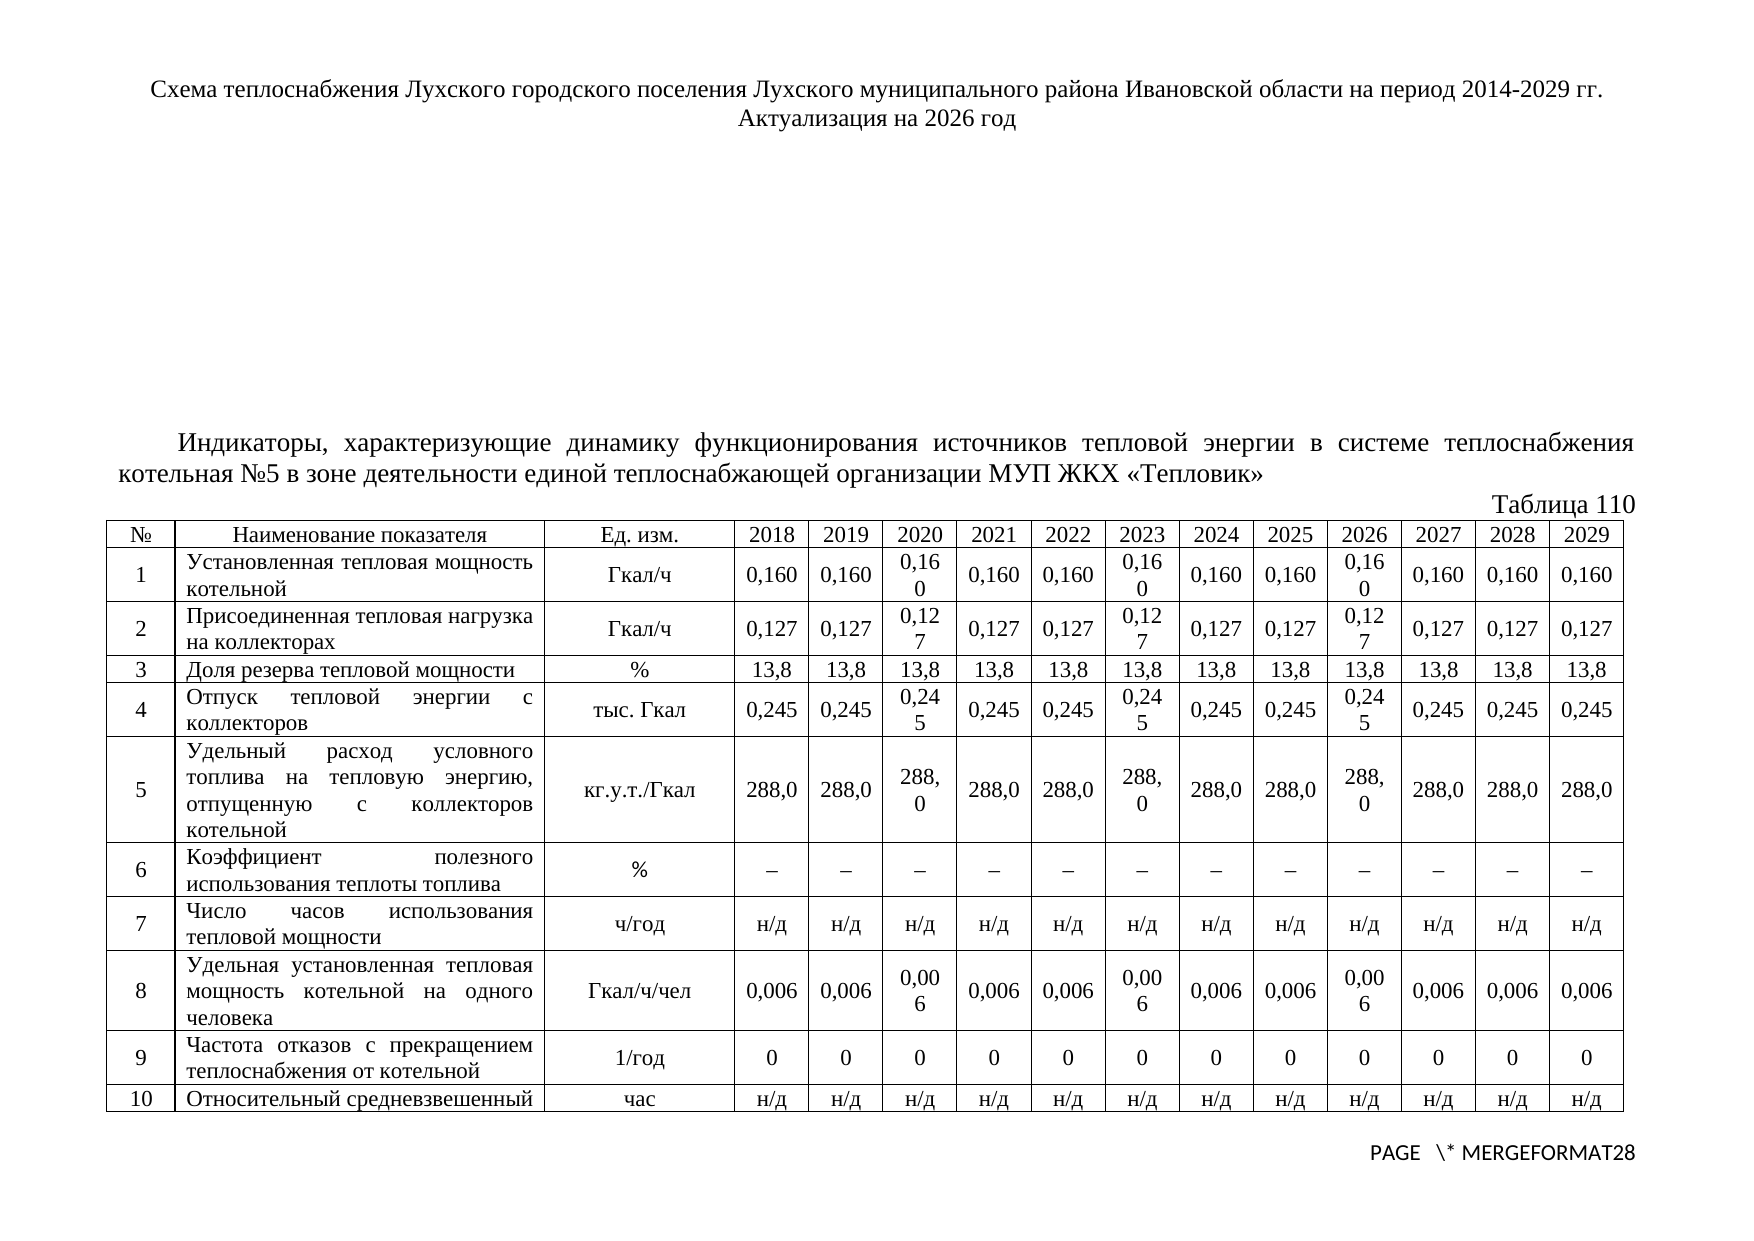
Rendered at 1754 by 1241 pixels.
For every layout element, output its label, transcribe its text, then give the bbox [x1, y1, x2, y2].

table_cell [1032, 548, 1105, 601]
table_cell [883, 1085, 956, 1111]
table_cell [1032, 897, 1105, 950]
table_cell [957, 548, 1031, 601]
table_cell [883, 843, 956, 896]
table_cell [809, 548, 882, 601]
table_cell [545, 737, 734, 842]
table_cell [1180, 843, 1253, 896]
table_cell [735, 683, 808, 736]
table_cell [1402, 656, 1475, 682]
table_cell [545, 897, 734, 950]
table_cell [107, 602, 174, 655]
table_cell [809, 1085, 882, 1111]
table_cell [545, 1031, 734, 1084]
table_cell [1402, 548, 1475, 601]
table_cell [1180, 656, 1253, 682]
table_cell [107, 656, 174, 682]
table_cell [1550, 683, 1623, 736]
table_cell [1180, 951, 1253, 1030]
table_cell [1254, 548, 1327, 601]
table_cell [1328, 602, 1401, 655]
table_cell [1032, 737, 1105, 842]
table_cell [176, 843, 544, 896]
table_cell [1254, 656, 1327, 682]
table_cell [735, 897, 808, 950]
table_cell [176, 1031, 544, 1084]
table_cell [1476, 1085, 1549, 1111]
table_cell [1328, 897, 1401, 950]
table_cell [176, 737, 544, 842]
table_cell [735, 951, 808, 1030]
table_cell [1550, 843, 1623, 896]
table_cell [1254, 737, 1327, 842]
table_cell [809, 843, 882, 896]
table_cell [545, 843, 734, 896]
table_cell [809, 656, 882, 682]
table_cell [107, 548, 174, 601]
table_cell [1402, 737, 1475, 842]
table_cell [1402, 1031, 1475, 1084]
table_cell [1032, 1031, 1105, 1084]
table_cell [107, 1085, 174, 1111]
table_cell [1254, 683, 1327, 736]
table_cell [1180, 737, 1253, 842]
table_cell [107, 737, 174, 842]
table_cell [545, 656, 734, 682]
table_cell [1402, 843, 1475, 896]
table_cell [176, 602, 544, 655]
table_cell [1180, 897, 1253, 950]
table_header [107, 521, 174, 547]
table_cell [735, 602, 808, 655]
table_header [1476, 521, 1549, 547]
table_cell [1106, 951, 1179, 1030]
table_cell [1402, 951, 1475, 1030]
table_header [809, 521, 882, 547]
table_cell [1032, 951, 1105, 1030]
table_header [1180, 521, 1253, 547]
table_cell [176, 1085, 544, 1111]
text Таблица 110 [118, 489, 1636, 520]
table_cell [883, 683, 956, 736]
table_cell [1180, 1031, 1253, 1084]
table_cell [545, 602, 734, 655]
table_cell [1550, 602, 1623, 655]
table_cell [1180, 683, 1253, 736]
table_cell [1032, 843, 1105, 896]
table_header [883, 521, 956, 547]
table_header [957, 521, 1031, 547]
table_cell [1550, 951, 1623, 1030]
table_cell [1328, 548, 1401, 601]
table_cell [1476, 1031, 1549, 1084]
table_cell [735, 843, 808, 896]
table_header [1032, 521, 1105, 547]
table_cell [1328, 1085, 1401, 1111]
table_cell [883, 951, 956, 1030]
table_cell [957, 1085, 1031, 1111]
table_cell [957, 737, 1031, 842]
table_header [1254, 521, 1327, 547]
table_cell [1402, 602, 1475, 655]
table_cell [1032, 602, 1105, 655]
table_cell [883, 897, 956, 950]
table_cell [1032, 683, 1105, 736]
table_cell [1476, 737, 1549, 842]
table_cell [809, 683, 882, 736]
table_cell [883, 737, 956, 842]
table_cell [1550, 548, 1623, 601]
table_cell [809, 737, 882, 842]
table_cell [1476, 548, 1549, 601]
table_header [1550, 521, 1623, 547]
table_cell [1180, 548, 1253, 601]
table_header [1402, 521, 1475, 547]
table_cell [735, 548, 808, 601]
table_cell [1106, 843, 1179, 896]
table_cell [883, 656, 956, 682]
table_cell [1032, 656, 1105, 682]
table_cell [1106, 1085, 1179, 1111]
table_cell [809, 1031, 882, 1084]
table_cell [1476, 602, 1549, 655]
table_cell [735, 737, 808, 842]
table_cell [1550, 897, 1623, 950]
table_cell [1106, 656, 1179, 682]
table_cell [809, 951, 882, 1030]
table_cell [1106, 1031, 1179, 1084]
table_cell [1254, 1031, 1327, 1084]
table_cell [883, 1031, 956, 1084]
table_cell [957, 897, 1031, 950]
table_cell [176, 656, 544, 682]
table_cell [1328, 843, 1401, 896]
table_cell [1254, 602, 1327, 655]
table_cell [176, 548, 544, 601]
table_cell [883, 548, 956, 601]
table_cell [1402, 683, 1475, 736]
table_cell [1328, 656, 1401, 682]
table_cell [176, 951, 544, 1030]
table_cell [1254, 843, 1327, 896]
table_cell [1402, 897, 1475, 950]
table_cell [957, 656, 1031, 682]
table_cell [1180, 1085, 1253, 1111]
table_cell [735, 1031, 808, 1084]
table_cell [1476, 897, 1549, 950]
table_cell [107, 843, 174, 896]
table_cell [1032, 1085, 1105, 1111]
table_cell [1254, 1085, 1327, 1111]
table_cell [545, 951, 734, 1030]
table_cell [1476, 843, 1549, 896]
text Индикаторы, характеризующие динамику функционирования источников тепловой энергии в системе теплоснабжения котельная №5 в зоне деятельности единой теплоснабжающей организации МУП ЖКХ «Тепловик» [118, 426, 1636, 489]
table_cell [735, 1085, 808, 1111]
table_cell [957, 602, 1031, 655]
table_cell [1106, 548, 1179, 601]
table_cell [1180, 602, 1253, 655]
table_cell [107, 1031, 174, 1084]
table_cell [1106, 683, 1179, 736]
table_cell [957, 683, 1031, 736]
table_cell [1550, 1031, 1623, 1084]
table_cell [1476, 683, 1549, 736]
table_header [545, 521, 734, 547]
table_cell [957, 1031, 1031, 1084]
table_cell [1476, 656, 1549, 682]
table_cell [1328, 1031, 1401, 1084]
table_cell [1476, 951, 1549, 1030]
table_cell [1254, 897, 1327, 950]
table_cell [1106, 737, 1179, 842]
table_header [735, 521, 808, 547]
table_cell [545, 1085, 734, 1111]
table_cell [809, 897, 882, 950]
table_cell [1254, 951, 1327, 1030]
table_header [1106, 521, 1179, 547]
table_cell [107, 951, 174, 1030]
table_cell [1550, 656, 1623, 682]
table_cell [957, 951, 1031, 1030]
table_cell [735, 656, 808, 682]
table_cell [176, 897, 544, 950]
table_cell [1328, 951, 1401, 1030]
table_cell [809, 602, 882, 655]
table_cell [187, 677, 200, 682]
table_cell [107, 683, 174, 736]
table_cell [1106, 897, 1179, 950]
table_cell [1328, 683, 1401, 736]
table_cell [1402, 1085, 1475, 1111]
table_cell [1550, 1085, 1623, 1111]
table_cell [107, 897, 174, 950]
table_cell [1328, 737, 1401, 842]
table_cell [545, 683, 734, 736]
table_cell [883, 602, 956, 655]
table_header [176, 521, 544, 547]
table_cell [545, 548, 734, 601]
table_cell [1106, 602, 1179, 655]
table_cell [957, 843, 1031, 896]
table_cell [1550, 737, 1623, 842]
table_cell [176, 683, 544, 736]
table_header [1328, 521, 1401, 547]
